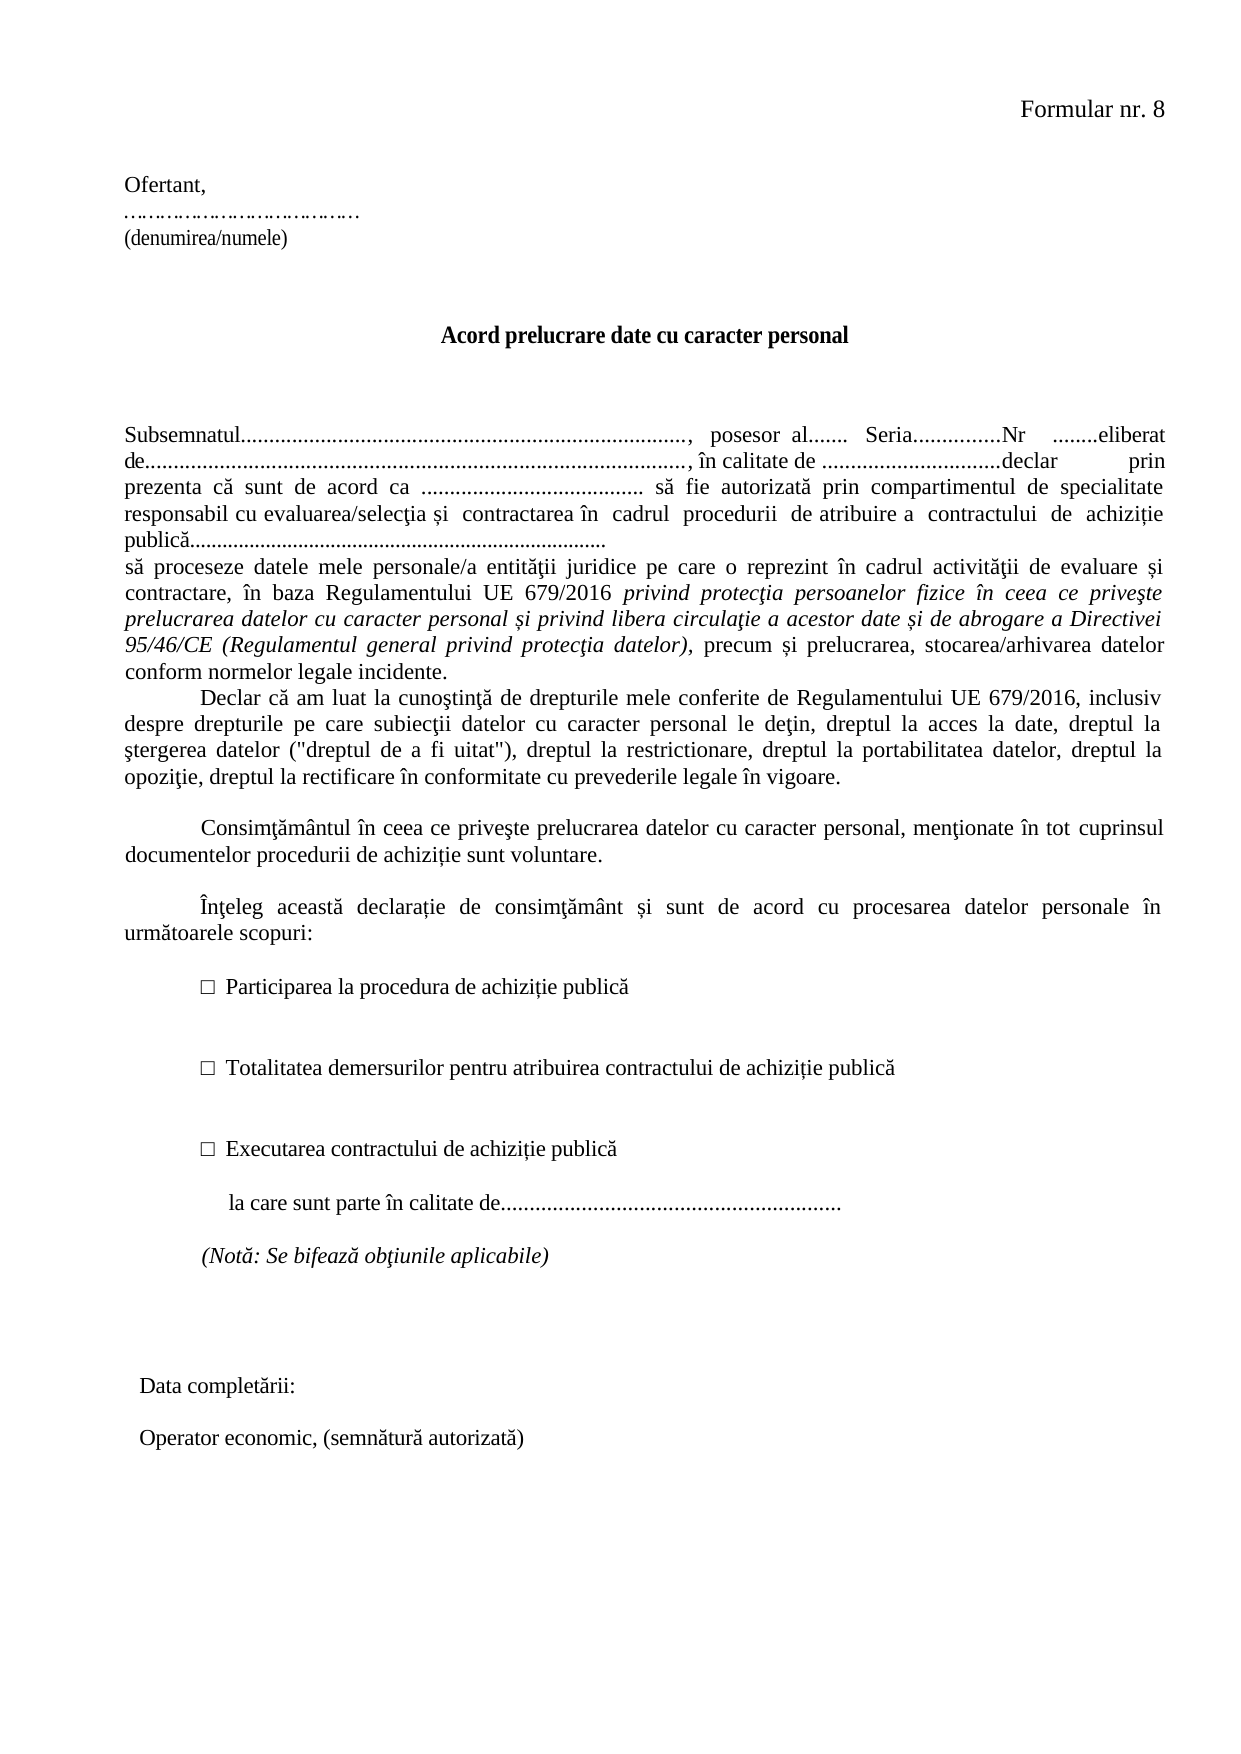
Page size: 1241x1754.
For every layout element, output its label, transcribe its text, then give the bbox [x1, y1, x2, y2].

text la care sunt parte în calitate de [228, 1189, 1165, 1216]
list Totalitatea demersurilor pentru atribuirea contractului de achiziție publică [201, 1028, 1165, 1088]
text (denumirea/numele) [124, 224, 1165, 250]
subtitle Ofertant, [124, 171, 1165, 197]
text Înţeleg această declarație de consimţământ și sunt de acord cu procesarea datelor personale în următoarele scopuri: [124, 894, 1163, 946]
text Data completării: [139, 1372, 1165, 1398]
list Participarea la procedura de achiziție publică [201, 947, 1165, 1007]
text Declar că am luat la cunoştinţă de drepturile mele conferite de Regulamentului UE 679/2016, inclusiv despre drepturile pe care subiecţii datelor cu caracter personal le deţin, dreptul la acces la date, dreptul la ştergerea datelor ("dreptul de a fi uitat"), dreptul la restrictionare, dreptul la portabilitatea datelor, dreptul la opoziţie, dreptul la rectificare în conformitate cu prevederile legale în vigoare. [124, 684, 1164, 789]
text (Notă: Se bifează obţiunile aplicabile) [201, 1242, 1165, 1268]
text să proceseze datele mele personale/a entităţii juridice pe care o reprezint în cadrul activităţii de evaluare și contractare, în baza Regulamentului UE 679/2016 privind protecţia persoanelor fizice în ceea ce priveşte prelucrarea datelor cu caracter personal și privind libera circulaţie a acestor date și de abrogare a Directivei 95/46/CE (Regulamentul general privind protecţia datelor), precum și prelucrarea, stocarea/arhivarea datelor conform normelor legale incidente. [125, 553, 1165, 684]
text ………………………………… [124, 197, 1165, 224]
text Acord prelucrare date cu caracter personal [124, 320, 1165, 348]
text Consimţământul în ceea ce priveşte prelucrarea datelor cu caracter personal, menţionate în tot cuprinsul documentelor procedurii de achiziție sunt voluntare. [125, 815, 1164, 867]
list Executarea contractului de achiziție publică [201, 1108, 1165, 1168]
text Operator economic, (semnătură autorizată) [139, 1424, 1165, 1450]
text Subsemnatul , posesor al....... Seria Nr ........eliberat de , în calitate de declar prin prezenta că sunt de acord ca ....................................... să fie autorizată prin compartimentul de specialitate responsabil cu evaluarea/selecţia și contractarea în cadrul procedurii de atribuire a contractului de achiziție publică............................................................................. [124, 421, 1165, 552]
text Formular nr. 8 [124, 94, 1165, 123]
